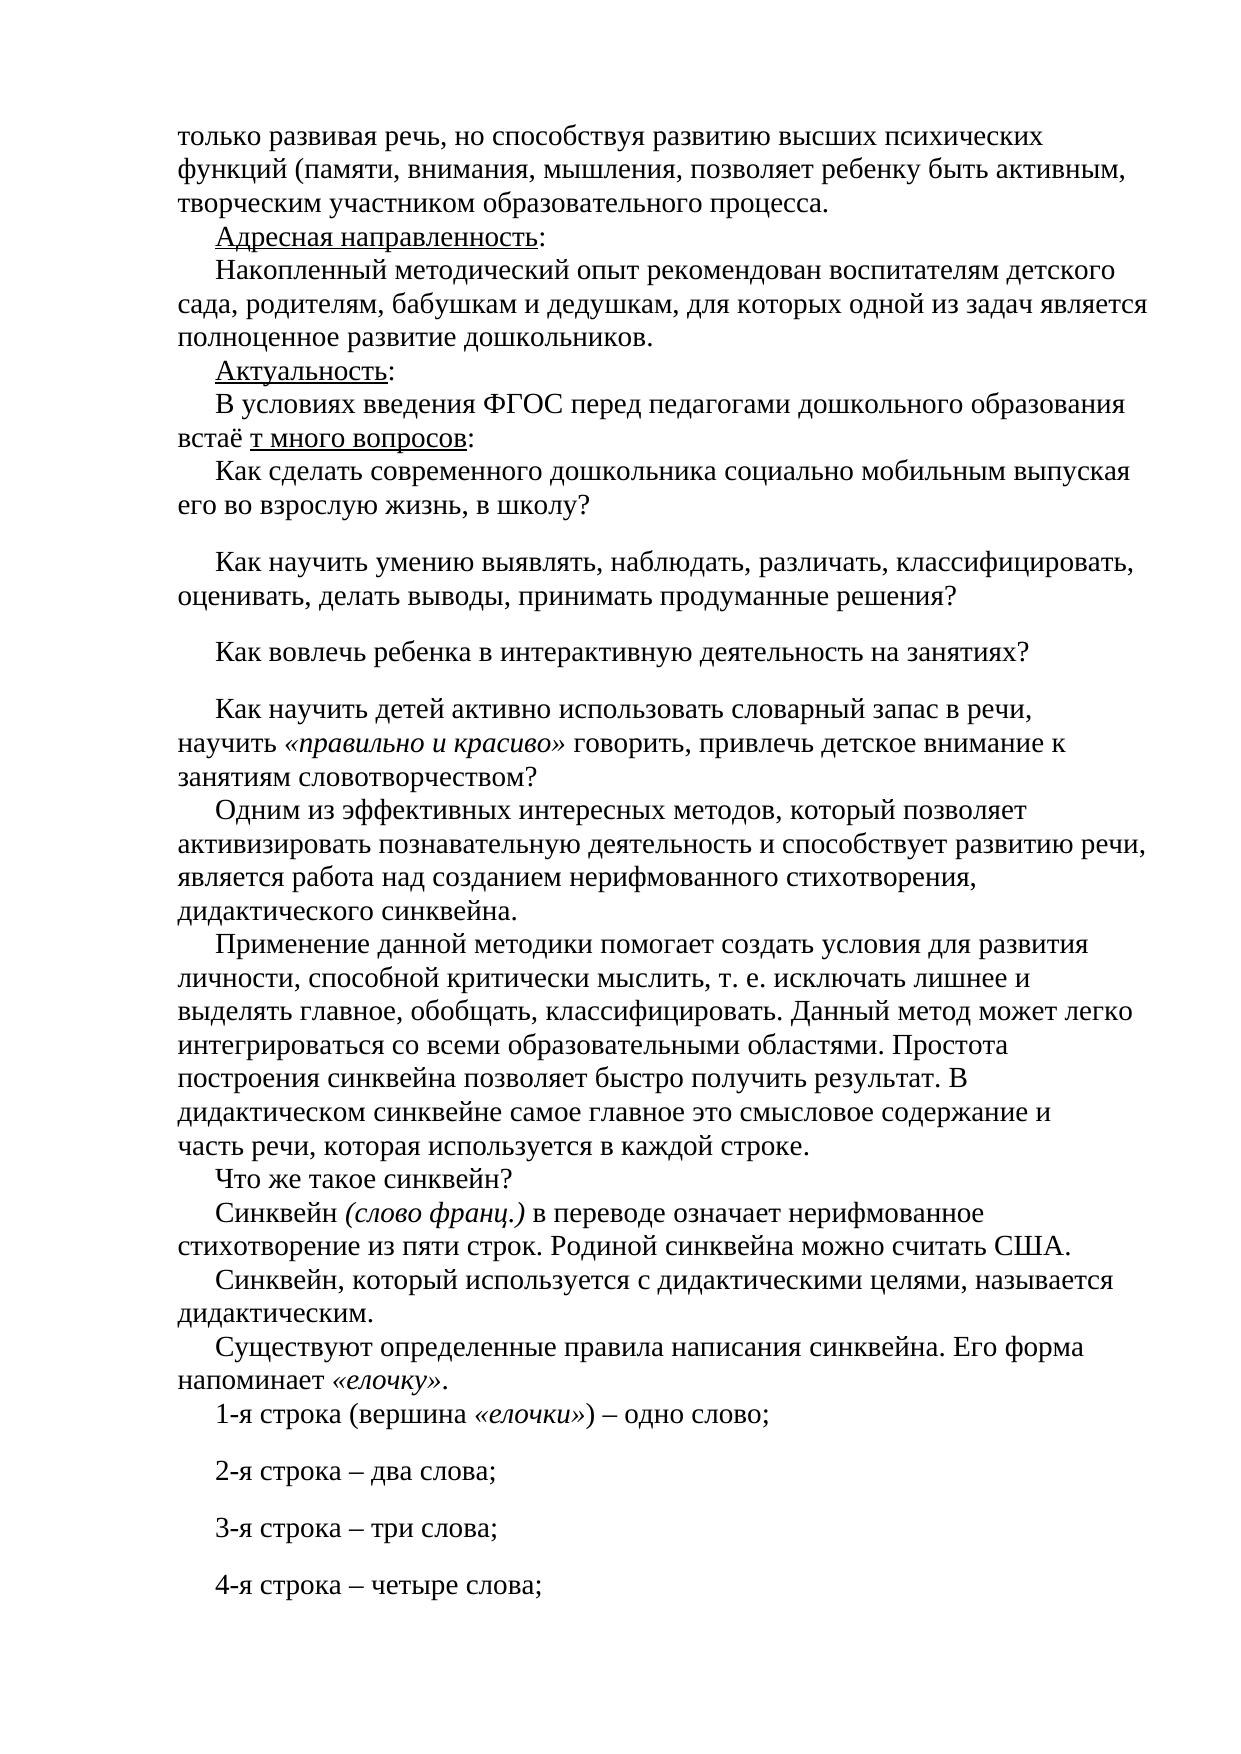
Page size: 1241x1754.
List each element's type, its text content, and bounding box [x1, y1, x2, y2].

text 1-я строка (вершина «елочки») – одно слово; [177, 1396, 1152, 1429]
text Синквейн (слово франц.) в переводе означает нерифмованное стихотворение из пяти строк. Родиной синквейна можно считать США. [177, 1195, 1152, 1262]
text Накопленный методический опыт рекомендован воспитателям детского сада, родителям, бабушкам и дедушкам, для которых одной из задач является полноценное развитие дошкольников. [177, 252, 1152, 353]
text Адресная направленность: [177, 219, 1152, 252]
text Синквейн, который используется с дидактическими целями, называется дидактическим. [177, 1262, 1152, 1329]
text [177, 118, 1152, 219]
text 3-я строка – три слова; [177, 1510, 1152, 1543]
text Одним из эффективных интересных методов, который позволяет активизировать познавательную деятельность и способствует развитию речи, является работа над созданием нерифмованного стихотворения, дидактического синквейна. [177, 792, 1152, 926]
text В условиях введения ФГОС перед педагогами дошкольного образования встаё т много вопросов: [177, 386, 1152, 453]
text Как вовлечь ребенка в интерактивную деятельность на занятиях? [177, 634, 1152, 668]
text 4-я строка – четыре слова; [177, 1567, 1152, 1600]
text Существуют определенные правила написания синквейна. Его форма напоминает «елочку». [177, 1329, 1152, 1396]
text Применение данной методики помогает создать условия для развития личности, способной критически мыслить, т. е. исключать лишнее и выделять главное, обобщать, классифицировать. Данный метод может легко интегрироваться со всеми образовательными областями. Простота построения синквейна позволяет быстро получить результат. В дидактическом синквейне самое главное это смысловое содержание и часть речи, которая используется в каждой строке. [177, 926, 1152, 1161]
text Актуальность: [177, 353, 1152, 386]
text Как научить умению выявлять, наблюдать, различать, классифицировать, оценивать, делать выводы, принимать продуманные решения? [177, 544, 1152, 611]
text Что же такое синквейн? [177, 1161, 1152, 1195]
text 2-я строка – два слова; [177, 1453, 1152, 1486]
text Как сделать современного дошкольника социально мобильным выпуская его во взрослую жизнь, в школу? [177, 453, 1152, 521]
text Как научить детей активно использовать словарный запас в речи, научить «правильно и красиво» говорить, привлечь детское внимание к занятиям словотворчеством? [177, 692, 1152, 792]
